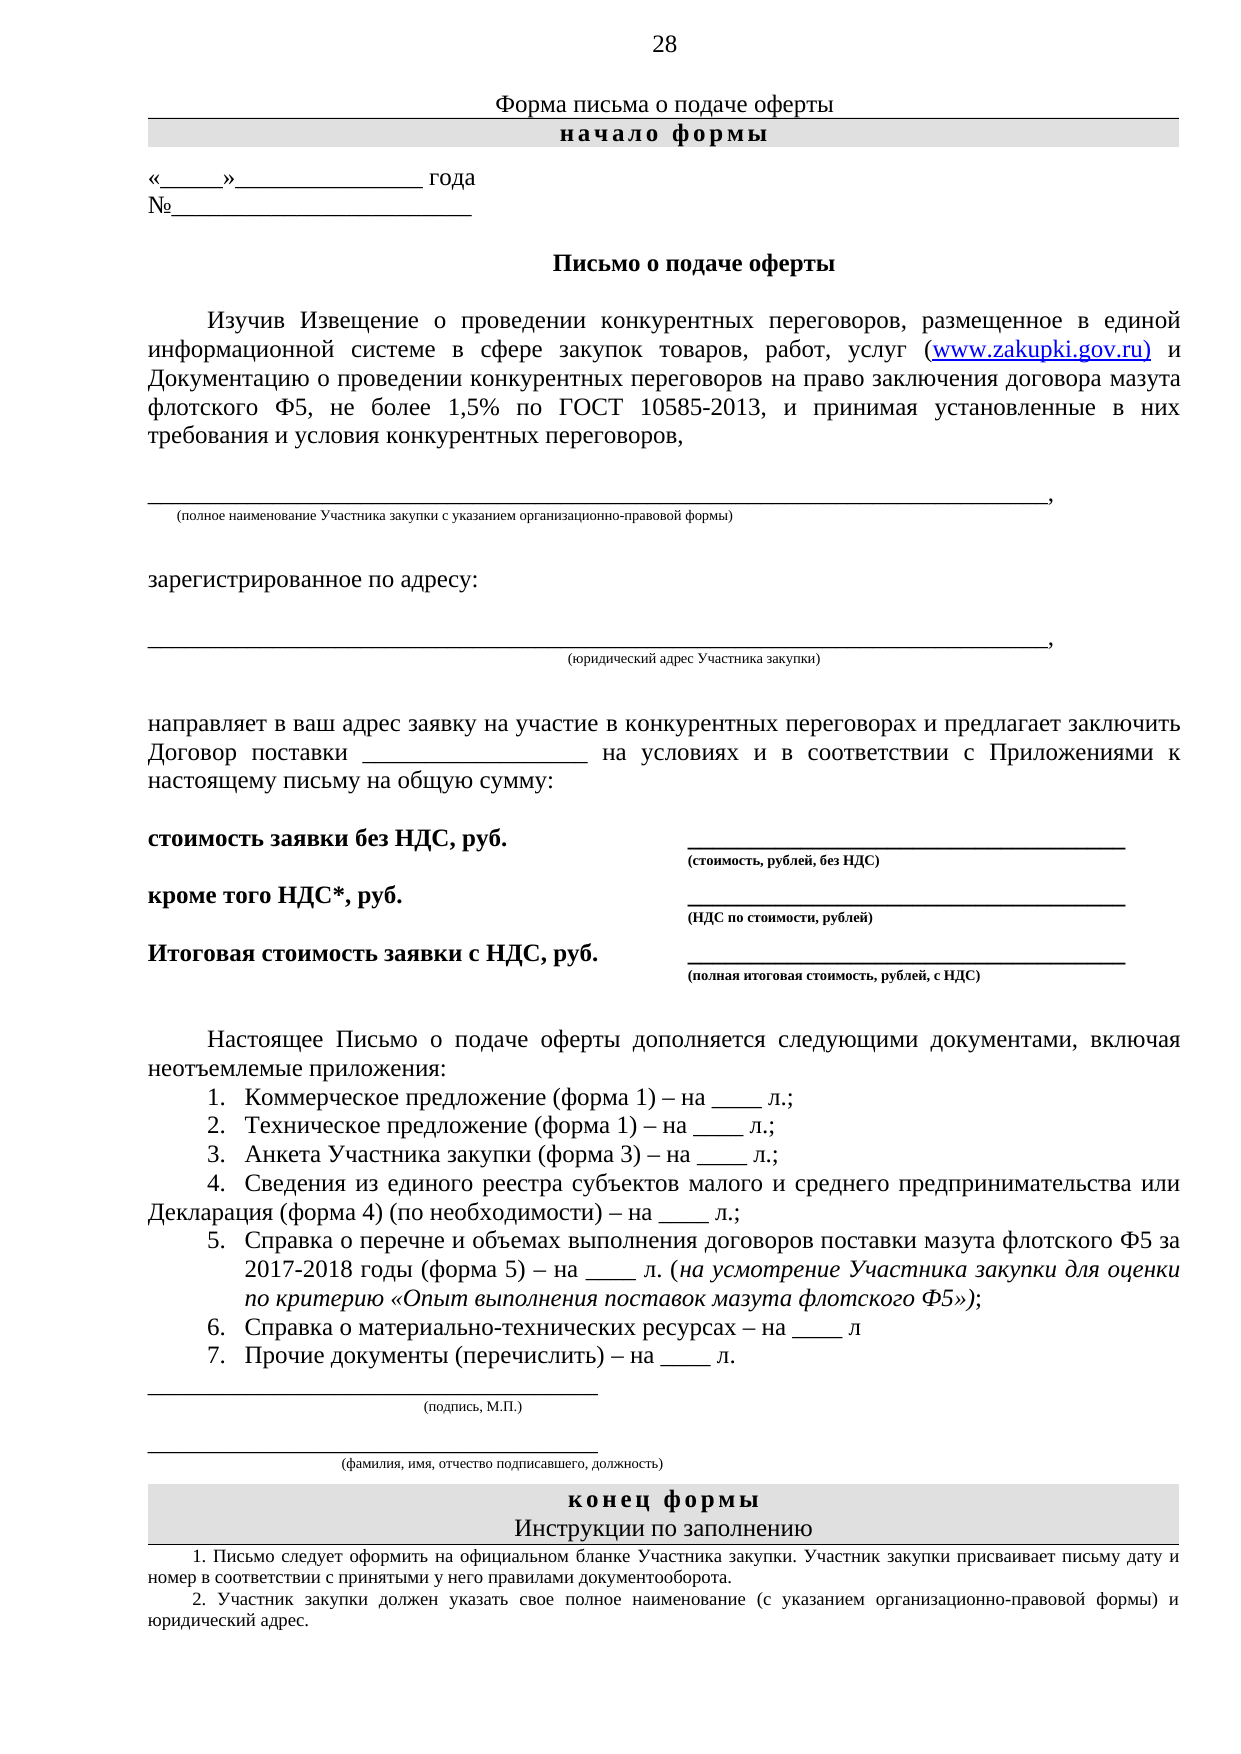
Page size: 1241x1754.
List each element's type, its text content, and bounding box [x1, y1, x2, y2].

list Анкета Участника закупки (форма 3) – на ____ л.; [207, 1139, 1181, 1168]
table_cell ___________________________________ (полная итоговая стоимость, рублей, с НДС) [676, 938, 1216, 995]
text 2. Участник закупки должен указать свое полное наименование (с указанием организационно-правовой формы) и юридический адрес. [148, 1588, 1181, 1631]
text (подпись, М.П.) [148, 1398, 797, 1427]
text ____________________________________ [148, 1369, 1181, 1398]
list Коммерческое предложение (форма 1) – на ____ л.; [207, 1082, 1181, 1110]
text направляет в ваш адрес заявку на участие в конкурентных переговорах и предлагает заключить Договор поставки __________________ на условиях и в соответствии с Приложениями к настоящему письму на общую сумму: [148, 708, 1181, 794]
text (полное наименование Участника закупки с указанием организационно-правовой формы) [148, 507, 1181, 535]
table_cell кроме того НДС*, руб. [136, 880, 676, 938]
table_cell ___________________________________ (НДС по стоимости, рублей) [676, 880, 1216, 938]
text 1. Письмо следует оформить на официальном бланке Участника закупки. Участник закупки присваивает письму дату и номер в соответствии с принятыми у него правилами документооборота. [148, 1545, 1181, 1588]
text Форма письма о подаче оферты [148, 89, 1181, 117]
text зарегистрированное по адресу: [148, 564, 1181, 593]
table_cell Итоговая стоимость заявки с НДС, руб. [136, 938, 676, 995]
text ____________________________________ [148, 1427, 1181, 1455]
text №________________________ [148, 190, 635, 219]
text начало формы [148, 119, 1179, 147]
text «_____»_______________ года [148, 162, 635, 190]
table_header ___________________________________ (стоимость, рублей, без НДС) [676, 823, 1216, 880]
table_header стоимость заявки без НДС, руб. [136, 823, 676, 880]
text Письмо о подаче оферты [148, 248, 1181, 277]
text (юридический адрес Участника закупки) [148, 650, 1181, 679]
text ________________________________________________________________________, [148, 622, 1181, 650]
list Техническое предложение (форма 2) – на ____ л.; [207, 1110, 1181, 1139]
list Сведения из единого реестра субъектов малого и среднего предпринимательства или Декларация (форма 4) (по необходимости) – на ____ л.; [148, 1168, 1181, 1225]
text Инструкции по заполнению [148, 1513, 1179, 1544]
list Справка о материально-технических ресурсах – на ____ л [207, 1312, 1181, 1340]
list Прочие документы (перечислить) – на ____ л. [207, 1340, 1181, 1369]
text Настоящее Письмо о подаче оферты дополняется следующими документами, включая неотъемлемые приложения: [148, 1024, 1181, 1082]
text конец формы [148, 1484, 1179, 1513]
text Изучив Извещение о проведении конкурентных переговоров, размещенное в единой информационной системе в сфере закупок товаров, работ, услуг (www.zakupki.gov.ru) и Документацию о проведении конкурентных переговоров на право заключения договора мазута флотского Ф5, не более 1,5% по ГОСТ 10585-2013, и принимая установленные в них требования и условия конкурентных переговоров, [148, 305, 1181, 449]
text ________________________________________________________________________, [148, 478, 1181, 507]
text (фамилия, имя, отчество подписавшего, должность) [148, 1455, 797, 1484]
list Справка о перечне и объемах выполнения договоров поставки мазута флотского Ф5 за 2017-2018 годы (форма 5) – на ____ л. (на усмотрение Участника закупки для оценки по критерию «Опыт выполнения поставок мазута флотского Ф5»); [207, 1225, 1181, 1312]
